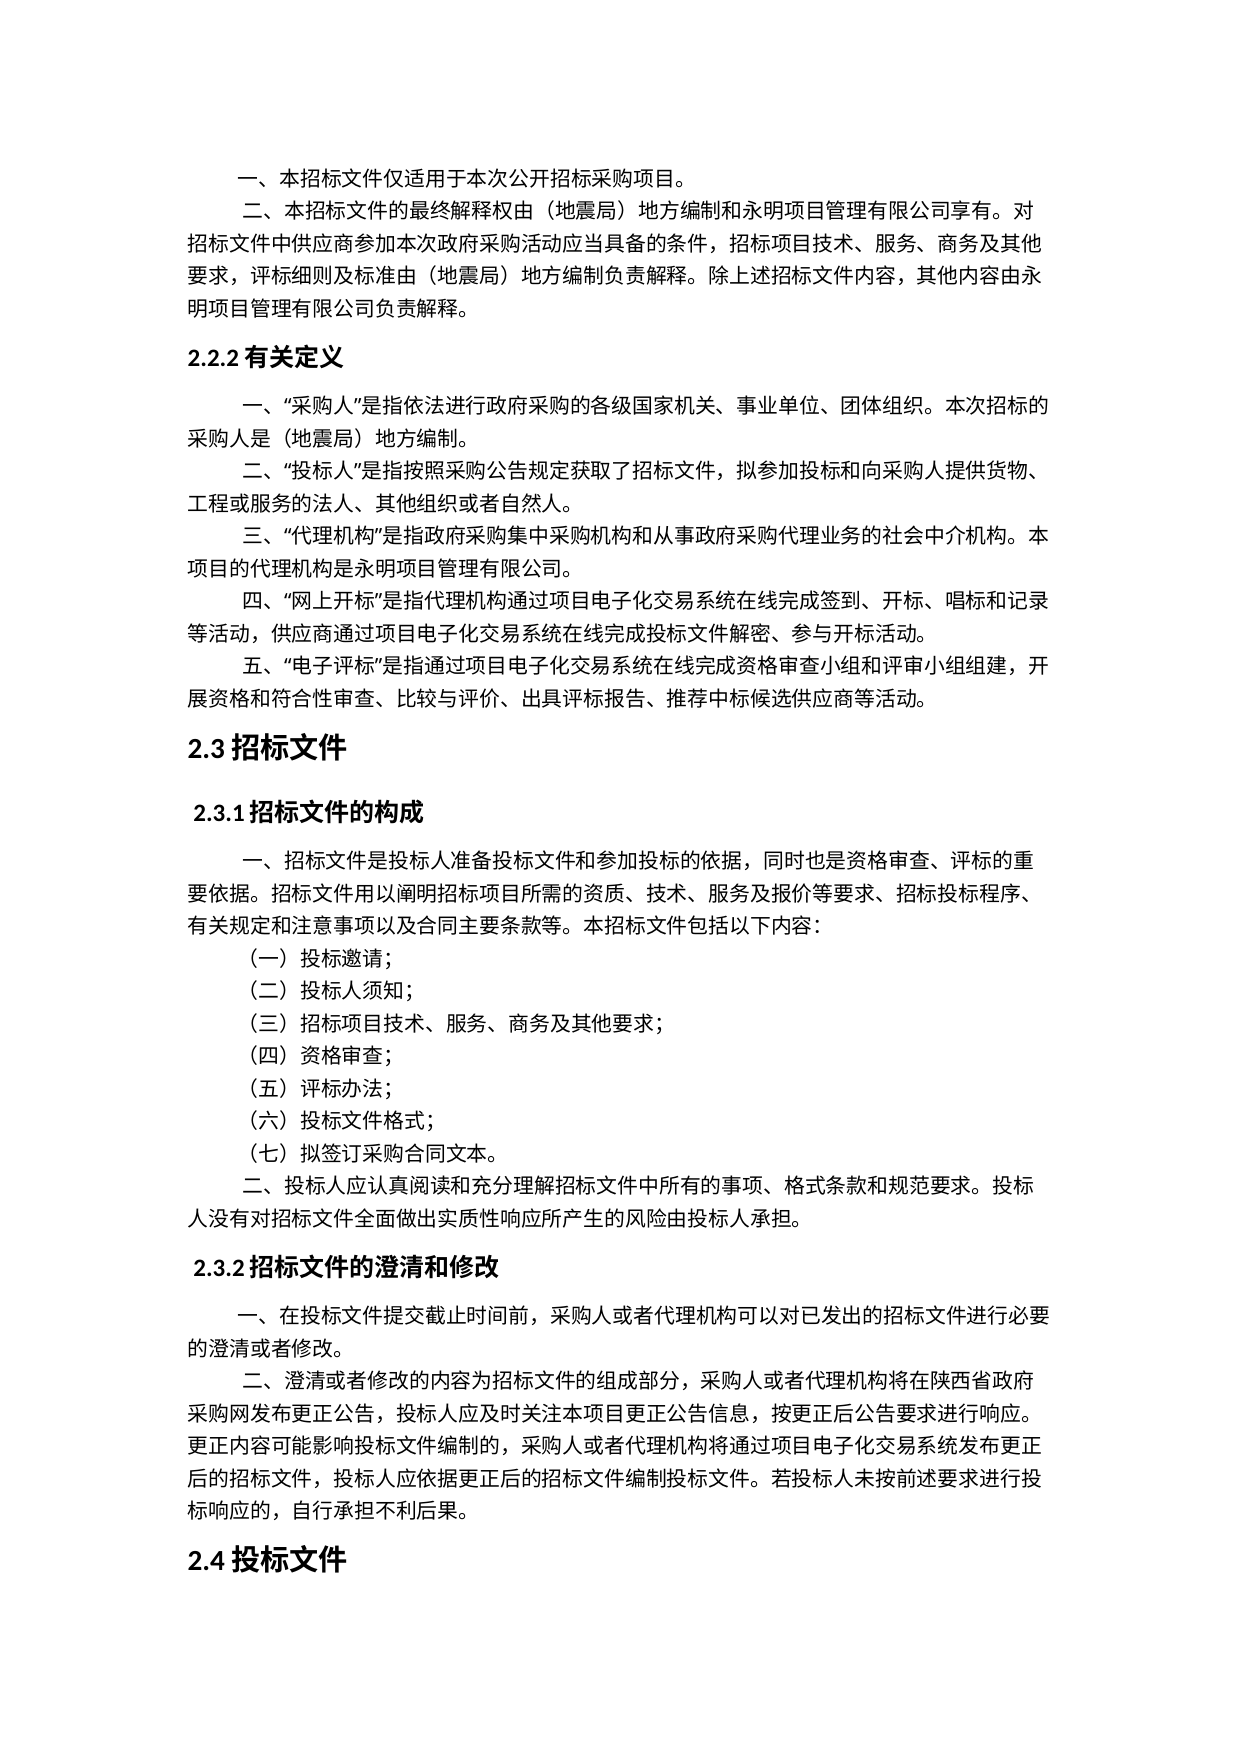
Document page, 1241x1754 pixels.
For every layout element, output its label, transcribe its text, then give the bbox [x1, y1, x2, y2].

text 一、招标文件是投标人准备投标文件和参加投标的依据，同时也是资格审查、评标的重要依据。招标文件用以阐明招标项目所需的资质、技术、服务及报价等要求、招标投标程序、有关规定和注意事项以及合同主要条款等。本招标文件包括以下内容： [187, 844, 1053, 942]
text （五）评标办法； [187, 1072, 1053, 1104]
text 三、“代理机构”是指政府采购集中采购机构和从事政府采购代理业务的社会中介机构。本项目的代理机构是永明项目管理有限公司。 [187, 519, 1053, 584]
text 2.3招标文件 [187, 714, 1053, 779]
text （二）投标人须知； [187, 974, 1053, 1007]
text 2.3.1招标文件的构成 [187, 779, 1053, 844]
text 一、在投标文件提交截止时间前，采购人或者代理机构可以对已发出的招标文件进行必要的澄清或者修改。 [187, 1299, 1053, 1364]
text 五、“电子评标”是指通过项目电子化交易系统在线完成资格审查小组和评审小组组建，开展资格和符合性审查、比较与评价、出具评标报告、推荐中标候选供应商等活动。 [187, 649, 1053, 714]
text （七）拟签订采购合同文本。 [187, 1137, 1053, 1169]
text （六）投标文件格式； [187, 1104, 1053, 1137]
text 2.3.2招标文件的澄清和修改 [187, 1234, 1053, 1299]
text （三）招标项目技术、服务、商务及其他要求； [187, 1007, 1053, 1039]
text 一、本招标文件仅适用于本次公开招标采购项目。 [187, 162, 1053, 194]
text 二、本招标文件的最终解释权由（地震局）地方编制和永明项目管理有限公司享有。对招标文件中供应商参加本次政府采购活动应当具备的条件，招标项目技术、服务、商务及其他要求，评标细则及标准由（地震局）地方编制负责解释。除上述招标文件内容，其他内容由永明项目管理有限公司负责解释。 [187, 194, 1053, 324]
text （四）资格审查； [187, 1039, 1053, 1072]
text 一、“采购人”是指依法进行政府采购的各级国家机关、事业单位、团体组织。本次招标的采购人是（地震局）地方编制。 [187, 389, 1053, 454]
text （一）投标邀请； [187, 942, 1053, 974]
text 四、“网上开标”是指代理机构通过项目电子化交易系统在线完成签到、开标、唱标和记录等活动，供应商通过项目电子化交易系统在线完成投标文件解密、参与开标活动。 [187, 584, 1053, 649]
text 2.4投标文件 [187, 1527, 1053, 1592]
text 二、投标人应认真阅读和充分理解招标文件中所有的事项、格式条款和规范要求。投标人没有对招标文件全面做出实质性响应所产生的风险由投标人承担。 [187, 1169, 1053, 1234]
text 2.2.2有关定义 [187, 324, 1053, 389]
text 二、“投标人”是指按照采购公告规定获取了招标文件，拟参加投标和向采购人提供货物、工程或服务的法人、其他组织或者自然人。 [187, 454, 1053, 519]
text 二、澄清或者修改的内容为招标文件的组成部分，采购人或者代理机构将在陕西省政府采购网发布更正公告，投标人应及时关注本项目更正公告信息，按更正后公告要求进行响应。更正内容可能影响投标文件编制的，采购人或者代理机构将通过项目电子化交易系统发布更正后的招标文件，投标人应依据更正后的招标文件编制投标文件。若投标人未按前述要求进行投标响应的，自行承担不利后果。 [187, 1364, 1053, 1527]
